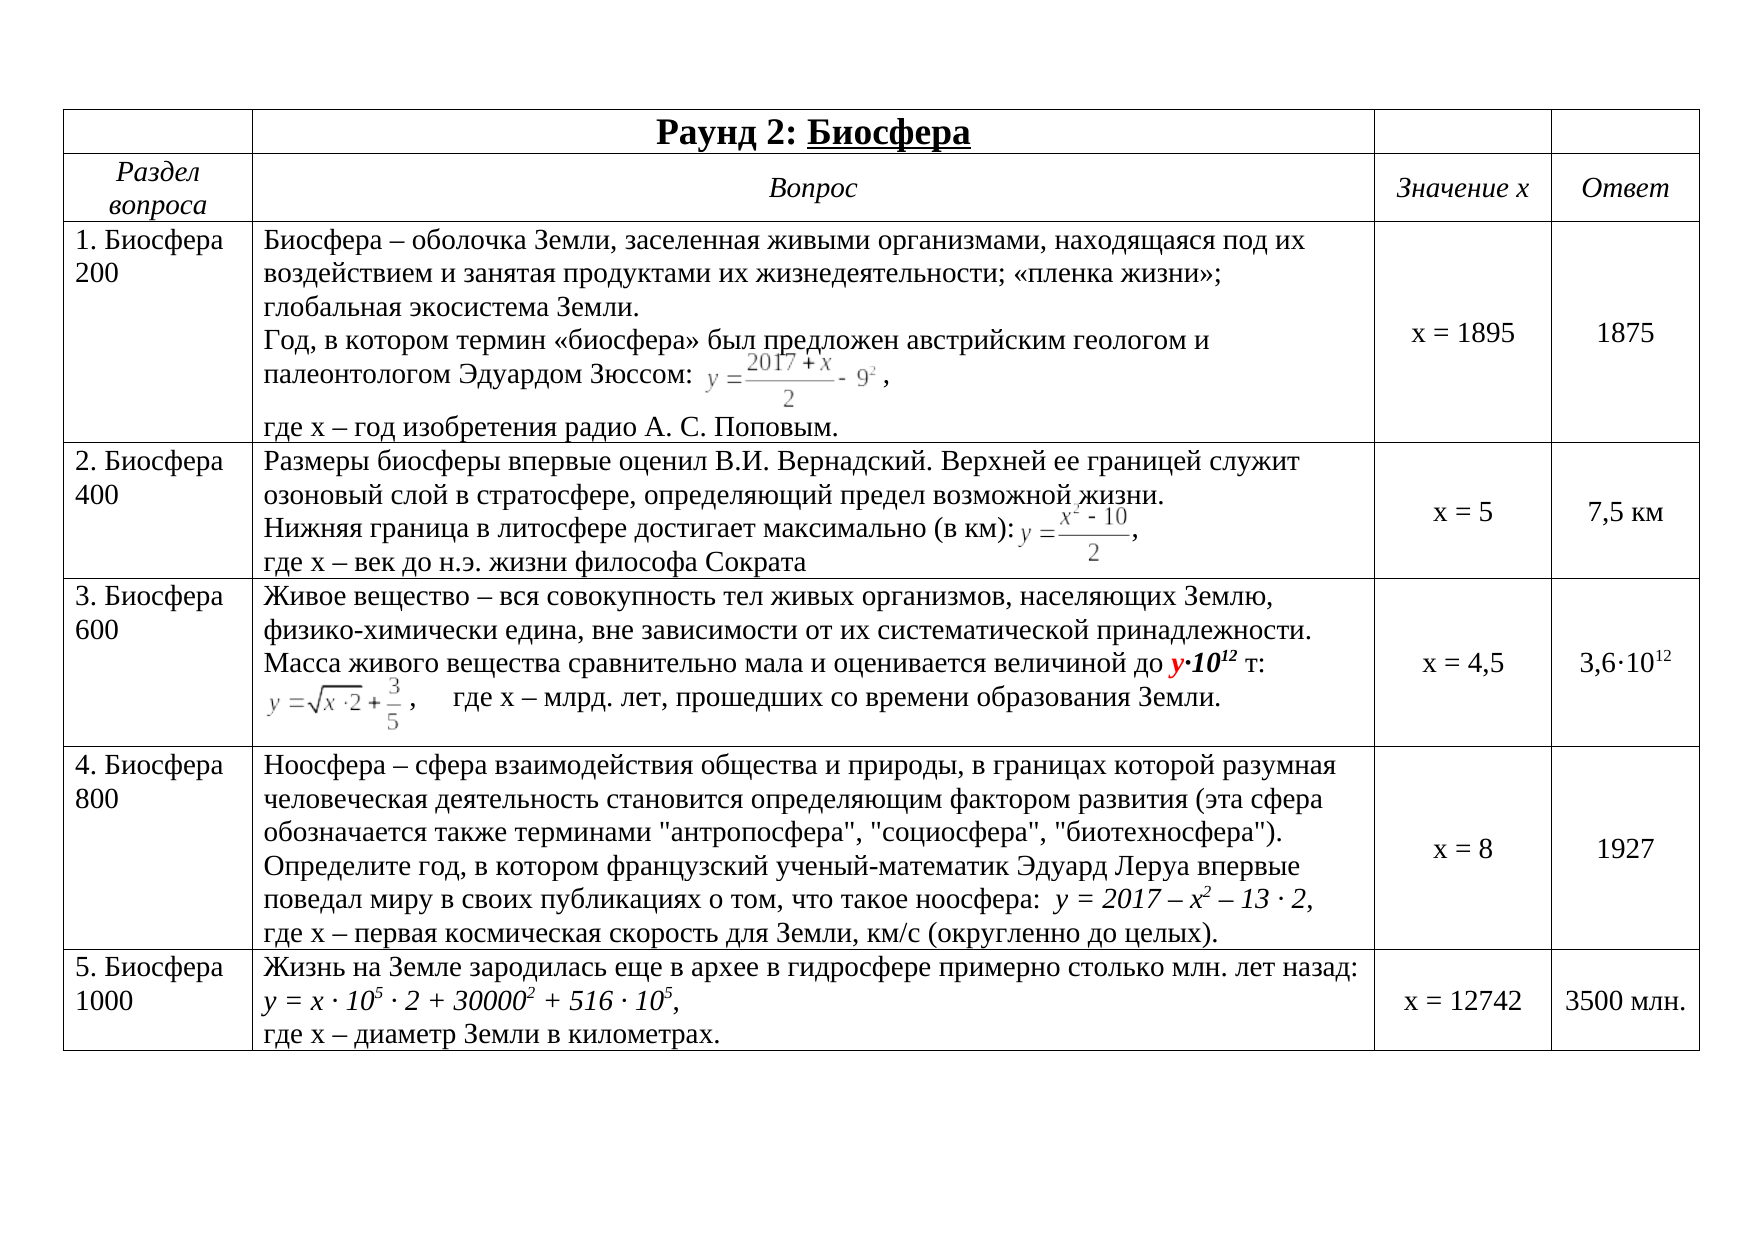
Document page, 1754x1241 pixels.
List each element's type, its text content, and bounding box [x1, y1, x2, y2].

table_cell х = 1895 [1375, 222, 1551, 442]
table_cell x = 8 [1375, 747, 1551, 948]
table_cell Ноосфера – сфера взаимодействия общества и природы, в границах которой разумная человеческая деятельность становится определяющим фактором развития (эта сфера обозначается также терминами "антропосфера", "социосфера", "биотехносфера"). Определите год, в котором французский ученый-математик Эдуард Леруа впервые поведал миру в своих публикациях о том, что такое ноосфера: y = 2017 – x2 – 13 ∙ 2, где x – первая космическая скорость для Земли, км/с (округленно до целых). [1219, 747, 1374, 948]
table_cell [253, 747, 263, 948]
table_cell Раздел вопроса [64, 154, 252, 221]
table_header [1552, 110, 1699, 153]
table_header Раунд 2: Биосфера [253, 110, 1374, 153]
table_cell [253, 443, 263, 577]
table_cell Живое вещество – вся совокупность тел живых организмов, населяющих Землю, физико-химически едина, вне зависимости от их систематической принадлежности. Масса живого вещества сравнительно мала и оценивается величиной до у·1012 т: , где x – млрд. лет, прошедших со времени образования Земли. [253, 579, 1374, 746]
table_cell 5. Биосфера 1000 [64, 950, 252, 1050]
table_cell Размеры биосферы впервые оценил В.И. Вернадский. Верхней ее границей служит озоновый слой в стратосфере, определяющий предел возможной жизни. Нижняя граница в литосфере достигает максимально (в км): , где x – век до н.э. жизни философа Сократа [807, 443, 1374, 577]
table_cell 3500 млн. [1552, 950, 1699, 1050]
table_cell Вопрос [253, 154, 1374, 221]
table_cell x = 4,5 [1375, 579, 1551, 746]
table_cell x = 5 [1375, 443, 1551, 577]
table_cell 1875 [1552, 222, 1699, 442]
table_cell 1. Биосфера 200 [64, 222, 252, 442]
table_cell 3. Биосфера 600 [64, 579, 252, 746]
table_header [64, 110, 252, 153]
table_cell 2. Биосфера 400 [64, 443, 252, 577]
table_cell 4. Биосфера 800 [64, 747, 252, 948]
table_cell Биосфера – оболочка Земли, заселенная живыми организмами, находящаяся под их воздействием и занятая продуктами их жизнедеятельности; «пленка жизни»; глобальная экосистема Земли. Год, в котором термин «биосфера» был предложен австрийским геологом и палеонтологом Эдуардом Зюссом: , где x – год изобретения радио А. С. Поповым. [253, 222, 1374, 442]
table_cell 7,5 км [1552, 443, 1699, 577]
table_cell 1927 [1552, 747, 1699, 948]
table_cell Значение х [1375, 154, 1551, 221]
table_cell х = 12742 [1375, 950, 1551, 1050]
table_header [1375, 110, 1551, 153]
table_cell 3,6·1012 [1552, 579, 1699, 746]
table_cell Ответ [1552, 154, 1699, 221]
table_cell Жизнь на Земле зародилась еще в архее в гидросфере примерно столько млн. лет назад: y = x ∙ 105 ∙ 2 + 300002 + 516 ∙ 105, где x – диаметр Земли в километрах. [253, 950, 1374, 1050]
